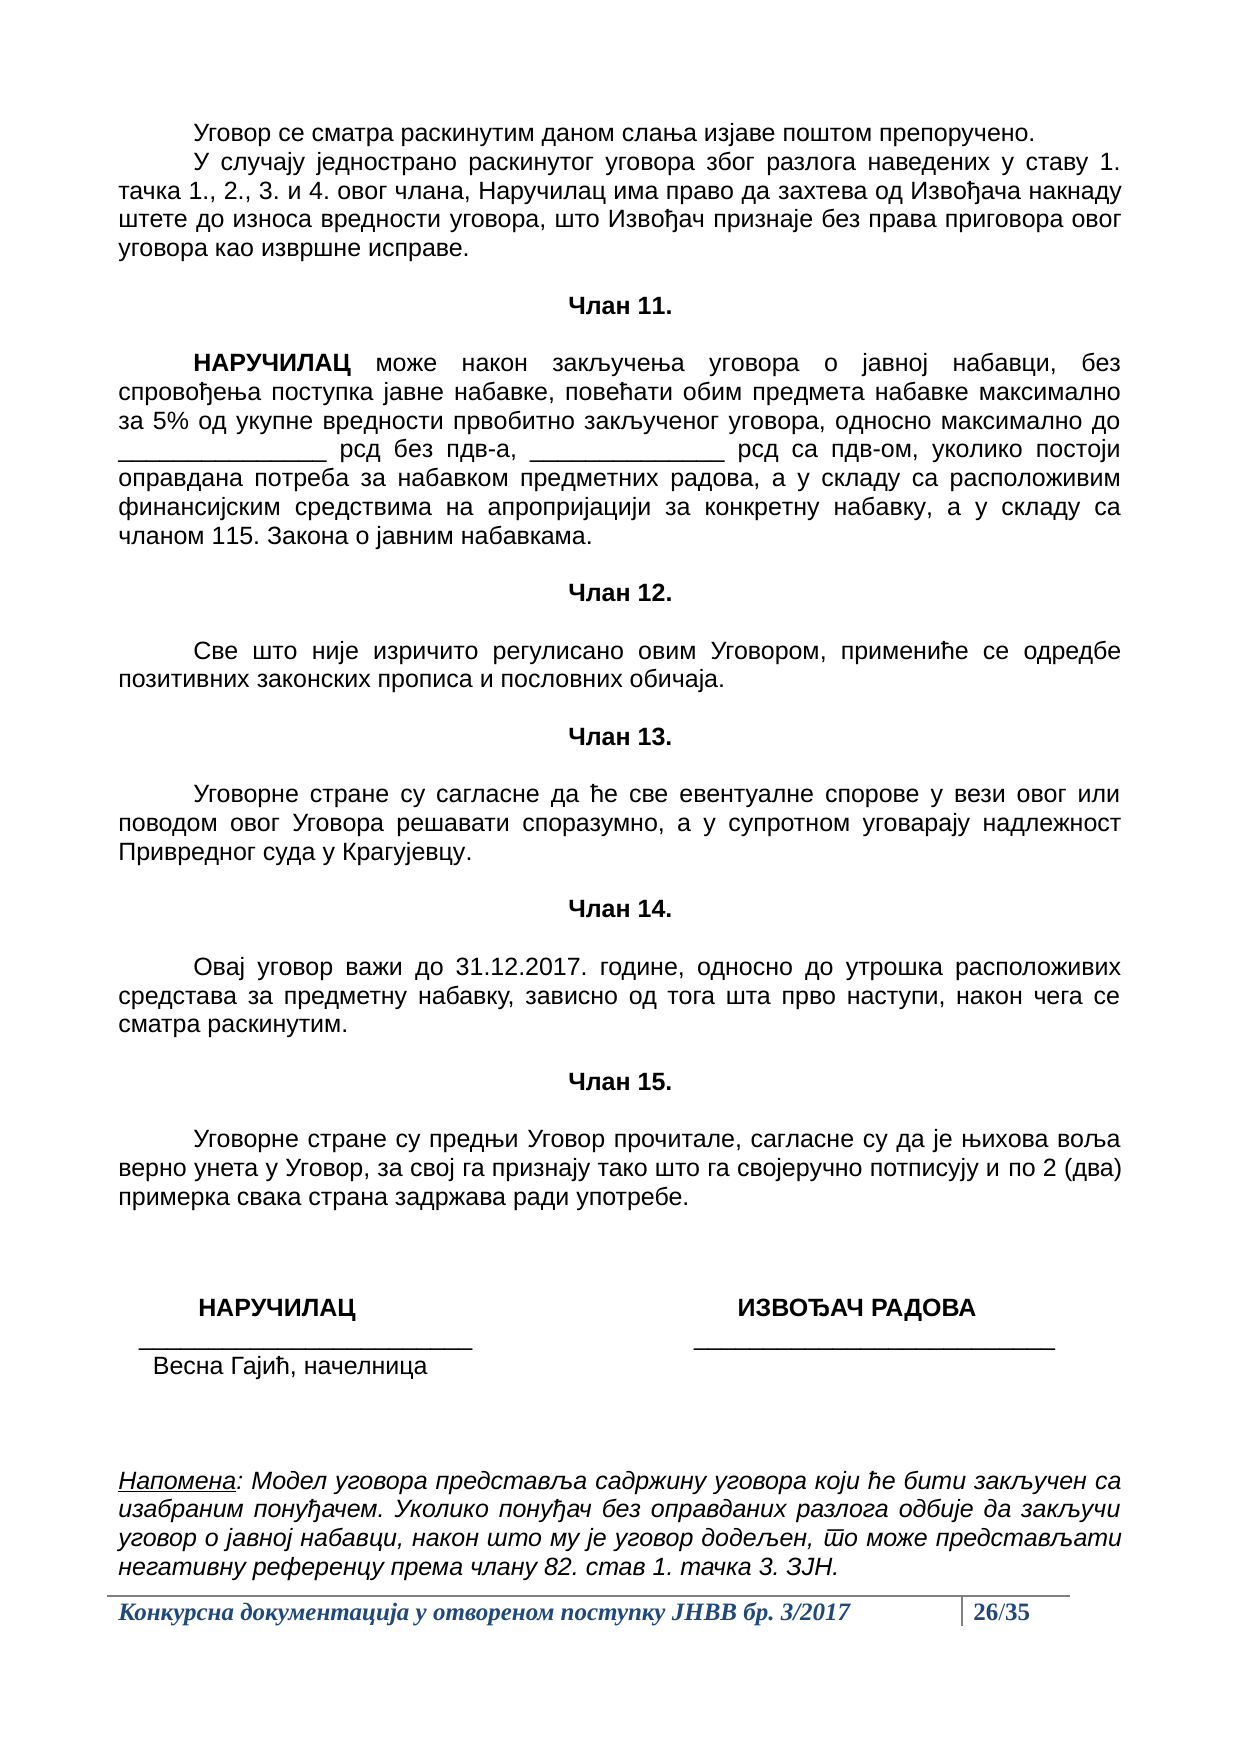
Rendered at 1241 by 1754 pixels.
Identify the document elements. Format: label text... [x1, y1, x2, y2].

text Члан 11. [118, 291, 1122, 319]
text Члан 12. [118, 578, 1122, 607]
text Члан 14. [118, 894, 1122, 923]
text Уговор се сматра раскинутим даном слања изјаве поштом препоручено. [118, 118, 1122, 147]
text У случају једнострано раскинутог уговора због разлога наведених у ставу 1. тачка 1., 2., 3. и 4. овог члана, Наручилац има право да захтева од Извођача накнаду штете до износа вредности уговора, што Извођач признаје без права приговора овог уговора као извршне исправе. [118, 147, 1122, 262]
text НАРУЧИЛАЦ може након закључења уговора о јавној набавци, без спровођења поступка јавне набавке, повећати обим предмета набавке максимално за 5% од укупне вредности првобитно закљученог уговора, односно максимално до _______________ рсд без пдв-а, ______________ рсд са пдв-ом, уколико постоји оправдана потреба за набавком предметних радова, а у складу са расположивим финансијским средствима на апропријацији за конкретну набавку, а у складу са чланом 115. Закона о јавним набавкама. [118, 348, 1122, 549]
text Весна Гајић, начелница [118, 1351, 1122, 1379]
text Члан 15. [118, 1067, 1122, 1096]
subtitle НАРУЧИЛАЦ ИЗВОЂАЧ РАДОВА [177, 1293, 1122, 1322]
text Напомена: Модел уговора представља садржину уговора који ће бити закључен са изабраним понуђачем. Уколико понуђач без оправданих разлога одбије да закључи уговор о јавној набавци, након што му је уговор додељен, то може представљати негативну референцу према члану 82. став 1. тачка 3. ЗЈН. [118, 1466, 1122, 1581]
text Овај уговор важи до 31.12.2017. године, односно до утрошка расположивих средстава за предметну набавку, зависно од тога шта прво наступи, након чега се сматра раскинутим. [118, 952, 1122, 1038]
text Уговорне стране су сагласне да ће све евентуалне спорове у вези овог или поводом овог Уговора решавати споразумно, а у супротном уговарају надлежност Привредног суда у Крагујевцу. [118, 779, 1122, 866]
text Уговорне стране су предњи Уговор прочитале, сагласне су да је њихова воља верно унета у Уговор, за свој га признају тако што га својеручно потписују и по 2 (два) примерка свака страна задржава ради употребе. [118, 1124, 1122, 1211]
text Члан 13. [118, 722, 1122, 751]
text ________________________ __________________________ [118, 1322, 1122, 1351]
text Све што није изричито регулисано овим Уговором, примениће се одредбе позитивних законских прописа и пословних обичаја. [118, 636, 1122, 693]
